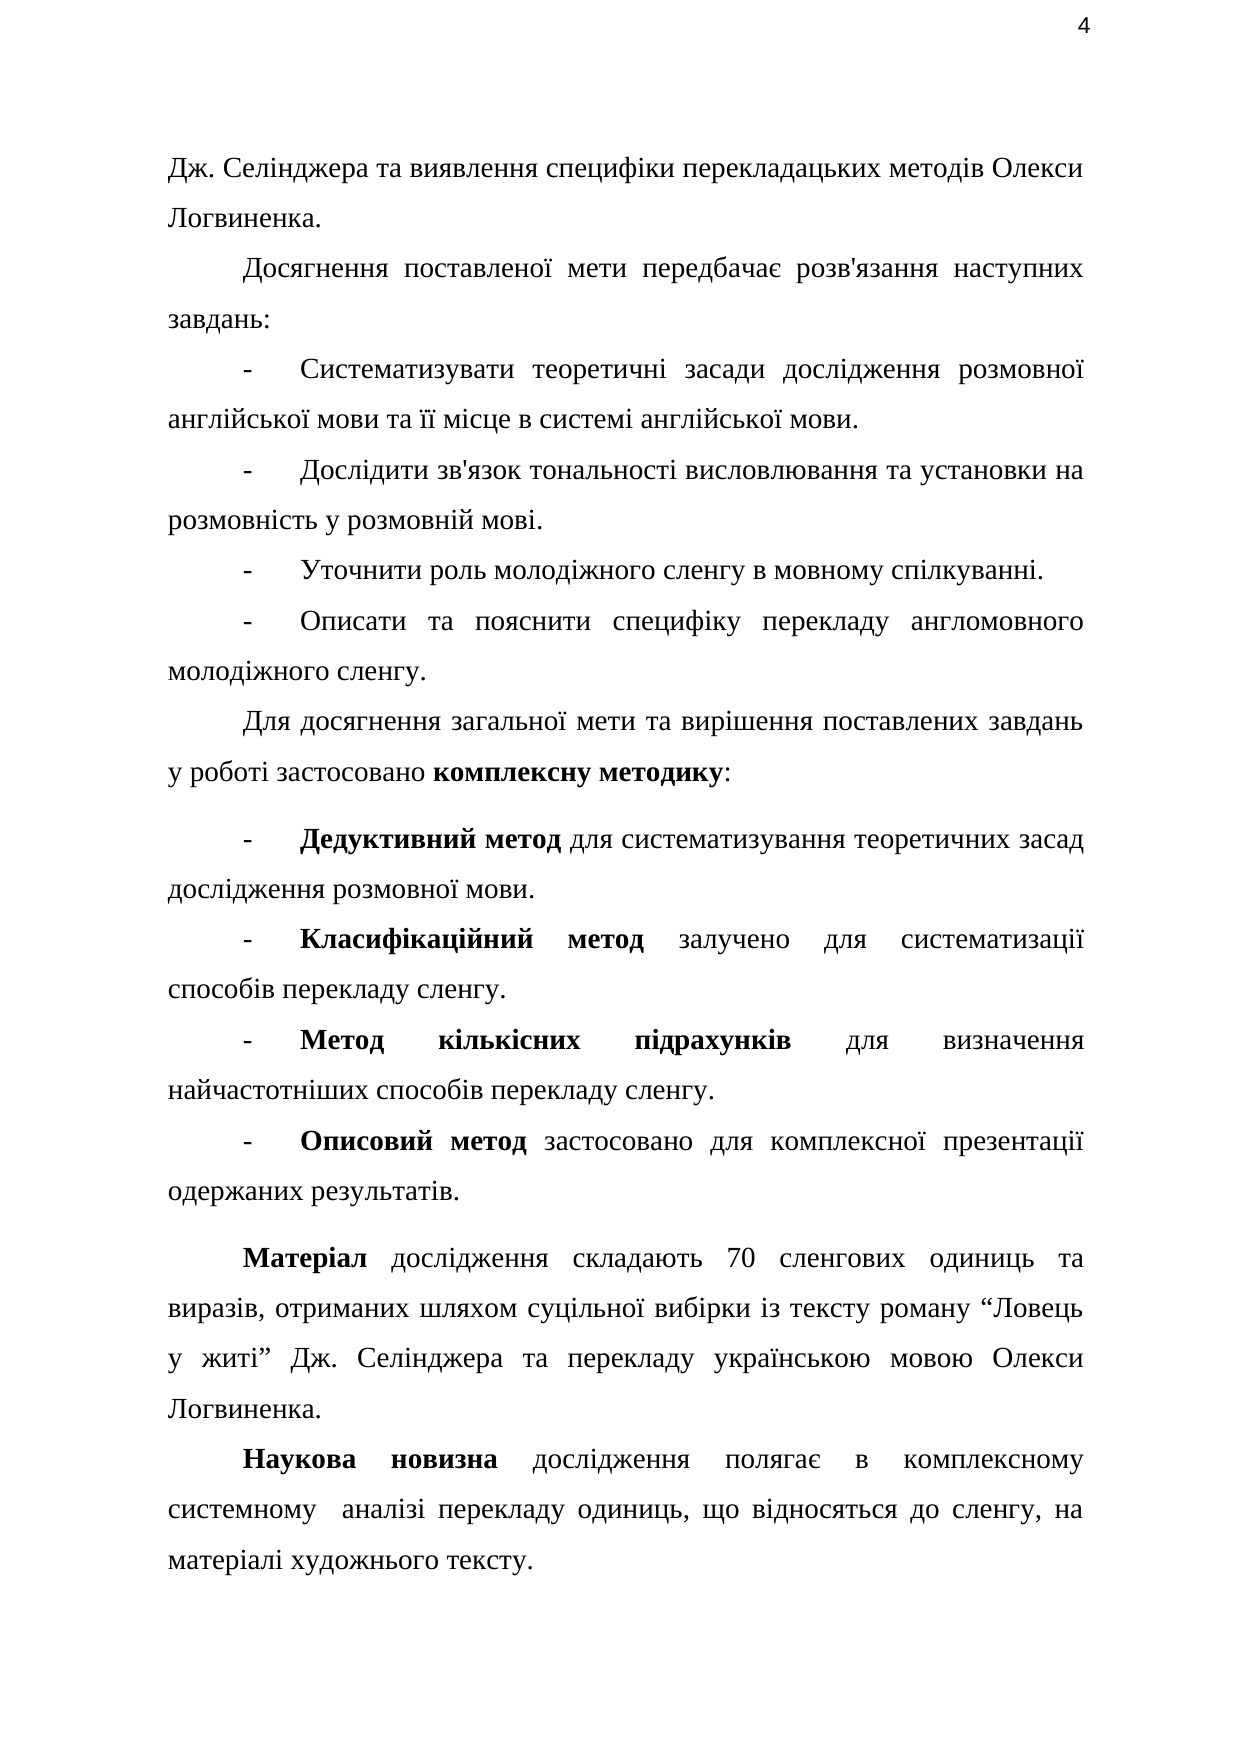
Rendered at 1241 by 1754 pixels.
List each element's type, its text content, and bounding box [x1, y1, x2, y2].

text Для досягнення загальної мети та вирішення поставлених завдань у роботі застосовано комплексну методику: [168, 703, 1084, 787]
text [168, 150, 1084, 234]
list Класифікаційний метод залучено для систематизації способів перекладу сленгу. [168, 921, 1084, 1005]
list Описовий метод застосовано для комплексної презентації одержаних результатів. [168, 1123, 1084, 1206]
list Метод кількісних підрахунків для визначення найчастотніших способів перекладу сленгу. [168, 1022, 1084, 1106]
list Дослідити зв'язок тональності висловлювання та установки на розмовність у розмовній мові. [168, 452, 1084, 536]
text Досягнення поставленої мети передбачає розв'язання наступних завдань: [168, 251, 1084, 334]
text Наукова новизна дослідження полягає в комплексному системному аналізі перекладу одиниць, що відносяться до сленгу, на матеріалі художнього тексту. [168, 1441, 1084, 1575]
text Матеріал дослідження складають 70 сленгових одиниць та виразів, отриманих шляхом суцільної вибірки із тексту роману “Ловець у житі” Дж. Селінджера та перекладу українською мовою Олекси Логвиненка. [168, 1240, 1084, 1424]
list Систематизувати теоретичні засади дослідження розмовної англійської мови та її місце в системі англійської мови. [168, 351, 1084, 435]
list Уточнити роль молодіжного сленгу в мовному спілкуванні. [168, 552, 1084, 586]
list Дедуктивний метод для систематизування теоретичних засад дослідження розмовної мови. [168, 821, 1084, 904]
list Описати та пояснити специфіку перекладу англомовного молодіжного сленгу. [168, 603, 1084, 687]
